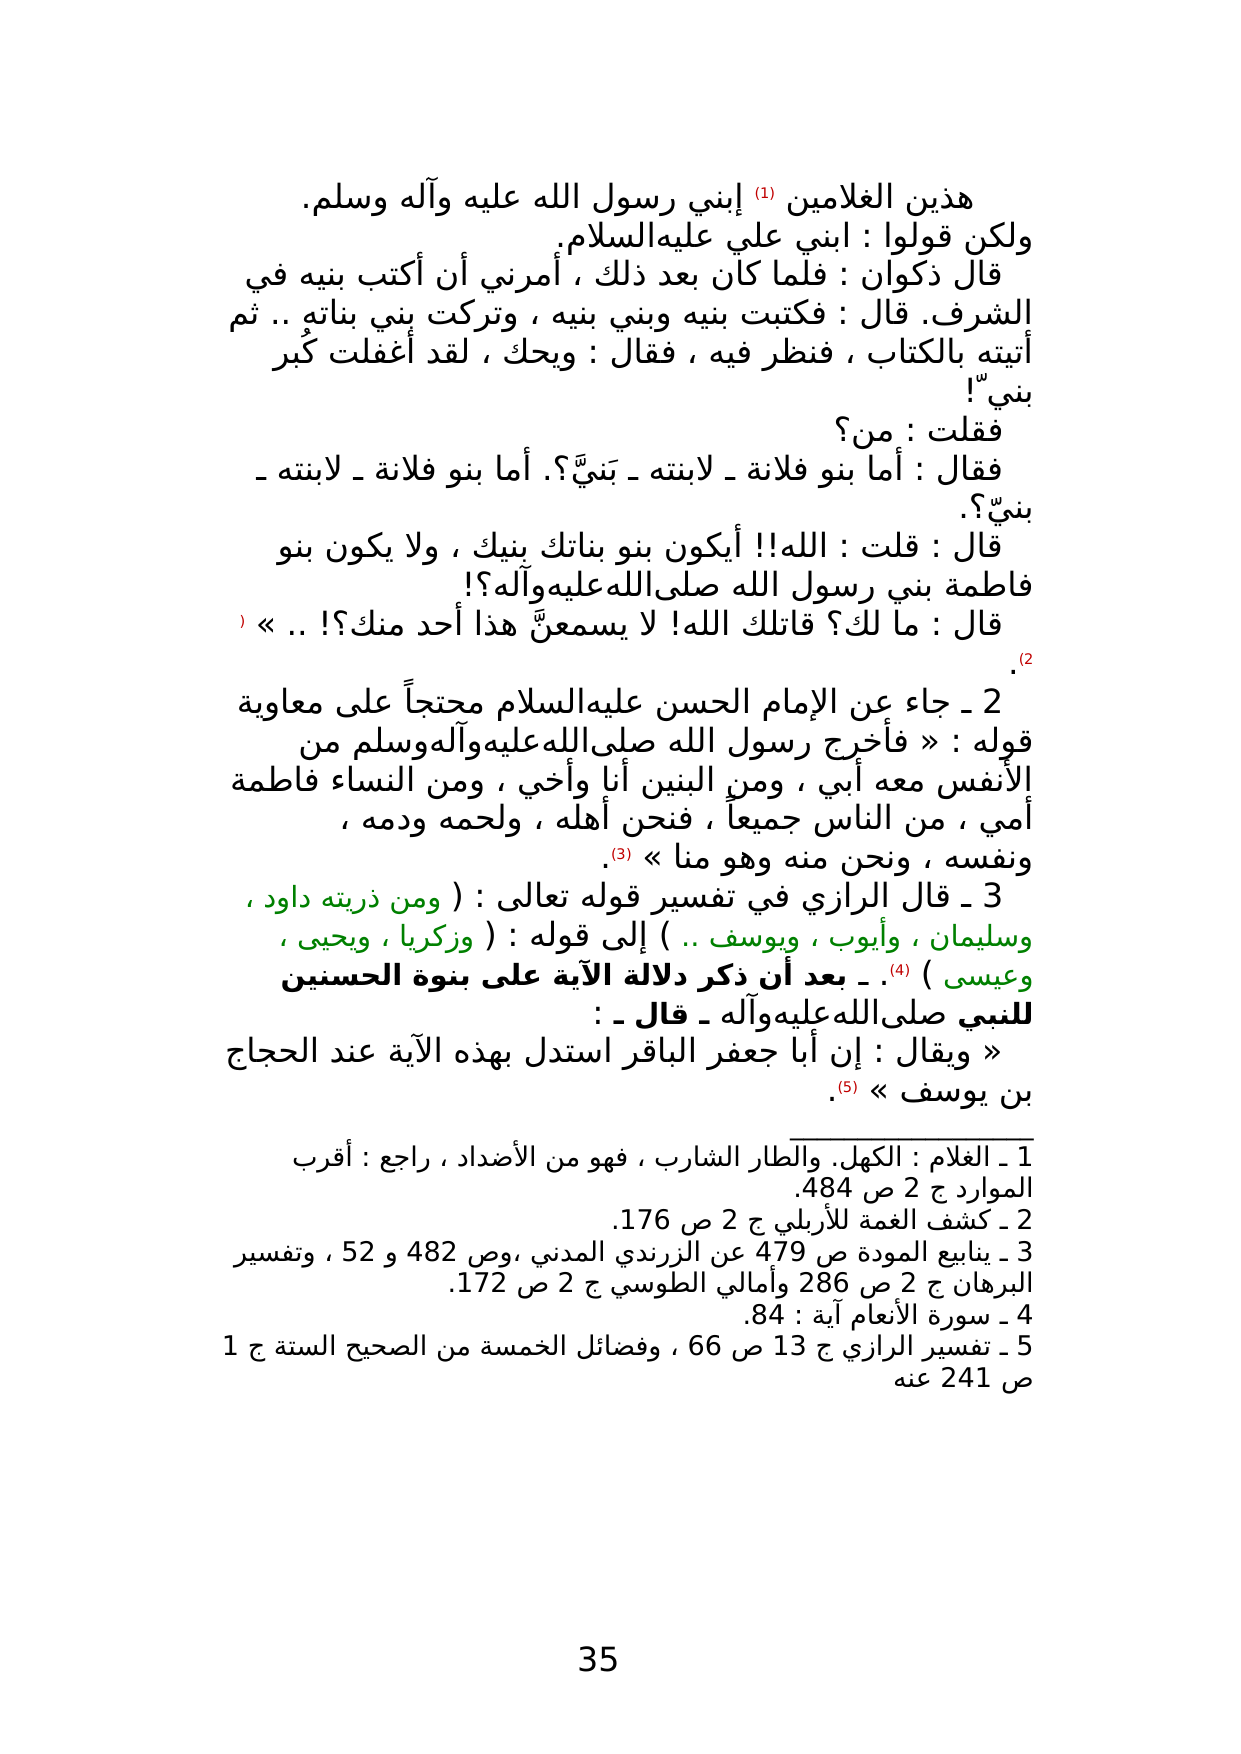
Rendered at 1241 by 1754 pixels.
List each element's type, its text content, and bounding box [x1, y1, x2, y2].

text « ويقال : إن أبا جعفر الباقر استدل بهذه الآية عند الحجاج بن يوسف » (5). [222, 1032, 1033, 1110]
text 5 ـ تفسير الرازي ج 13 ص 66 ، وفضائل الخمسة من الصحيح الستة ج 1 ص 241 عنه [222, 1331, 1033, 1394]
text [222, 177, 1033, 255]
text فقال : أما بنو فلانة ـ لابنته ـ بَنيَّ؟. أما بنو فلانة ـ لابنته ـ بنيّ؟. [222, 449, 1033, 527]
text 4 ـ سورة الأنعام آية : 84. [222, 1299, 1033, 1331]
text __________________ 1 ـ الغلام : الكهل. والطار الشارب ، فهو من الأضداد ، راجع : أقرب الموارد ج 2 ص 484. [222, 1110, 1033, 1204]
text 3 ـ ينابيع المودة ص 479 عن الزرندي المدني ،وص 482 و 52 ، وتفسير البرهان ج 2 ص 286 وأمالي الطوسي ج 2 ص 172. [222, 1236, 1033, 1299]
text قال : ما لك؟ قاتلك الله! لا يسمعنَّ هذا أحد منك؟! .. » (2). [222, 604, 1033, 682]
text قال : قلت : الله!! أيكون بنو بناتك بنيك ، ولا يكون بنو فاطمة بني رسول الله صلى‌الله‌عليه‌وآله؟! [222, 527, 1033, 604]
text فقلت : من؟ [222, 410, 1033, 449]
text قال ذكوان : فلما كان بعد ذلك ، أمرني أن أكتب بنيه في الشرف. قال : فكتبت بنيه وبني بنيه ، وتركت بني بناته .. ثم أتيته بالكتاب ، فنظر فيه ، فقال : ويحك ، لقد أغفلت كُبر بني ّ! [222, 255, 1033, 410]
text 2 ـ جاء عن الإمام الحسن عليه‌السلام محتجاً على معاوية قوله : « فأخرج رسول الله صلى‌الله‌عليه‌وآله‌وسلم من الأنفس معه أبي ، ومن البنين أنا وأخي ، ومن النساء فاطمة أمي ، من الناس جميعاً ، فنحن أهله ، ولحمه ودمه ، ونفسه ، ونحن منه وهو منا » (3). [222, 682, 1033, 877]
text 3 ـ قال الرازي في تفسير قوله تعالى : ( ومن ذريته داود ، وسليمان ، وأيوب ، ويوسف .. ) إلى قوله : ( وزكريا ، ويحيى ، وعيسى ) (4). ـ بعد أن ذكر دلالة الآية على بنوة الحسنين للنبي صلى‌الله‌عليه‌وآله ـ قال ـ : [222, 877, 1033, 1032]
text 2 ـ كشف الغمة للأربلي ج 2 ص 176. [222, 1204, 1033, 1236]
